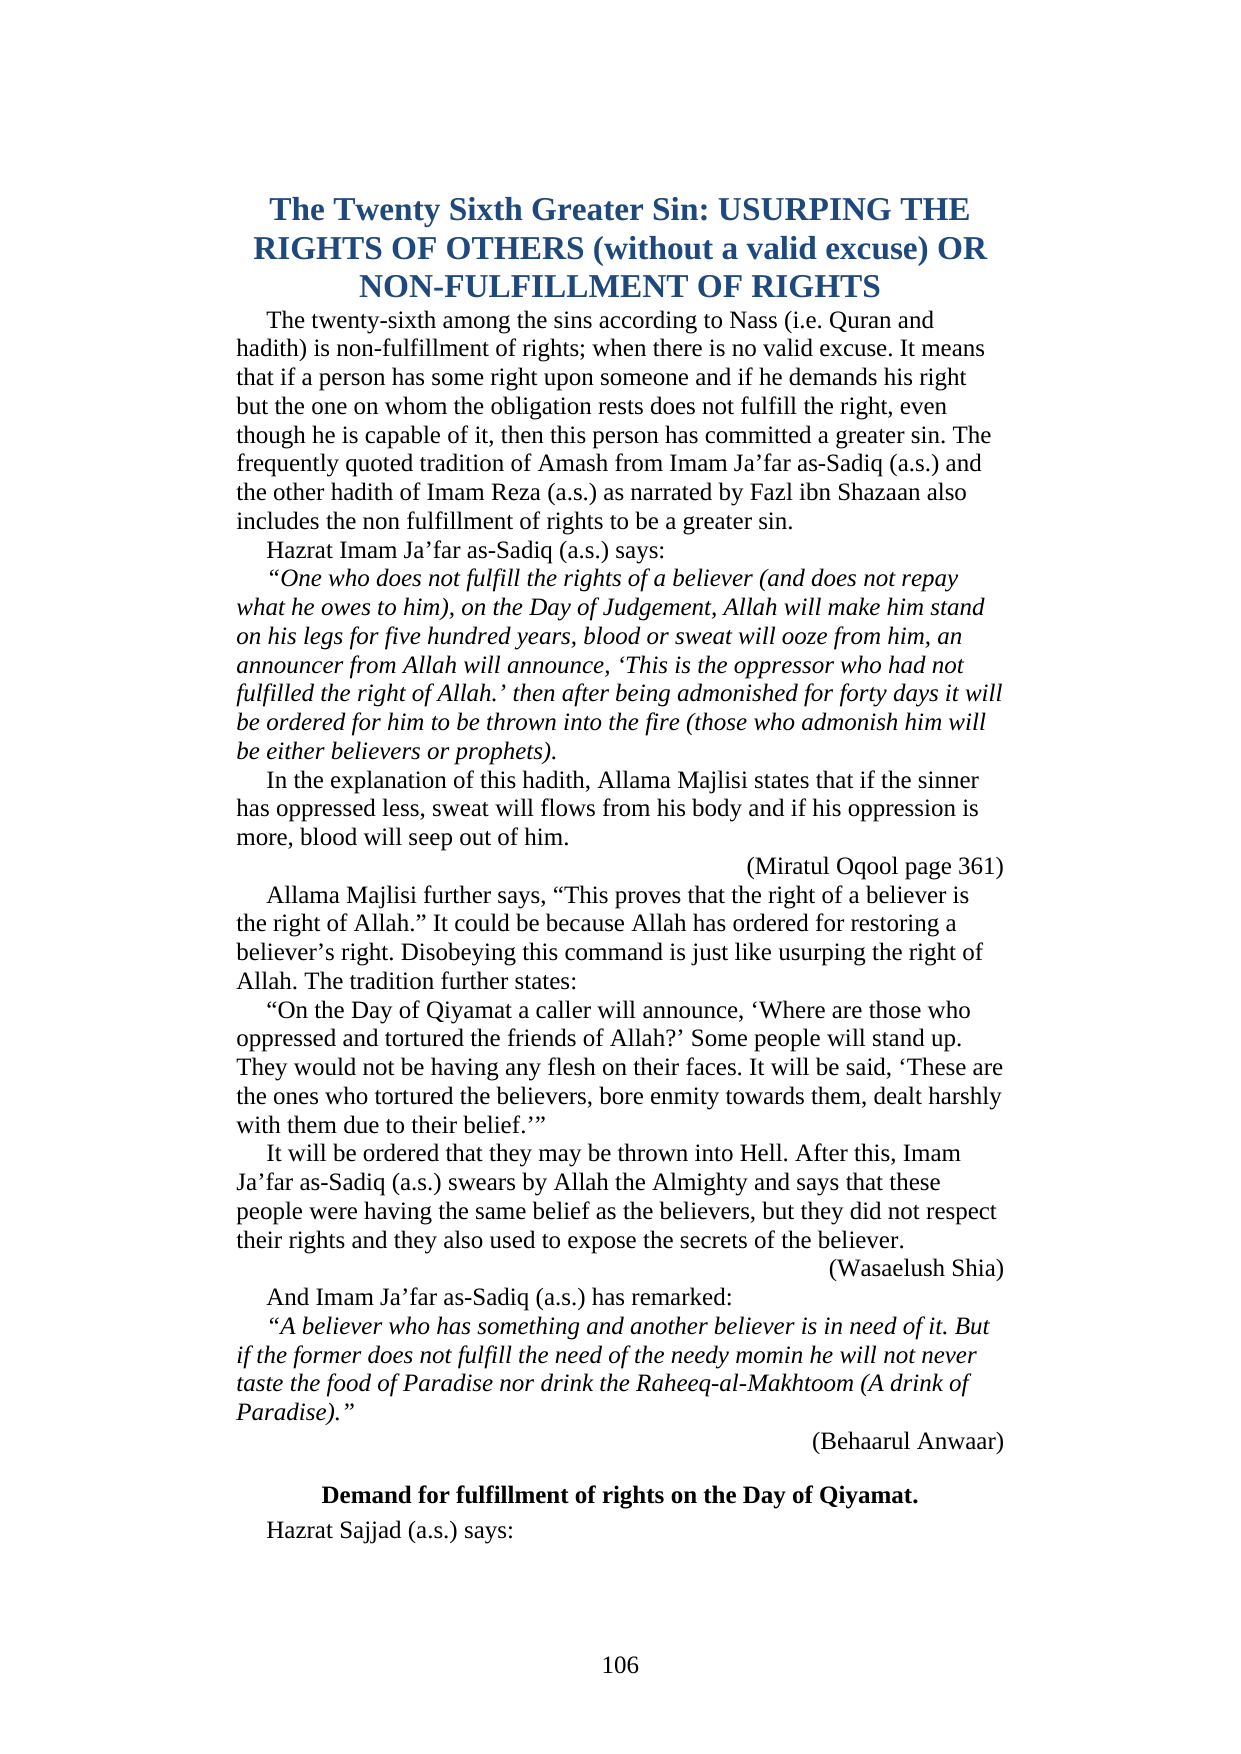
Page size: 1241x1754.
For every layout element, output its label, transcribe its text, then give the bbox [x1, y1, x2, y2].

text (Wasaelush Shia) [236, 1253, 1004, 1282]
text Hazrat Sajjad (a.s.) says: [236, 1515, 1004, 1543]
text Hazrat Imam Ja’far as-Sadiq (a.s.) says: [236, 535, 1004, 563]
text In the explanation of this hadith, Allama Majlisi states that if the sinner has oppressed less, sweat will flows from his body and if his oppression is more, blood will seep out of him. [236, 765, 1004, 851]
text And Imam Ja’far as-Sadiq (a.s.) has remarked: [236, 1282, 1004, 1311]
text (Miratul Oqool page 361) [236, 851, 1004, 880]
text “A believer who has something and another believer is in need of it. But if the former does not fulfill the need of the needy momin he will not never taste the food of Paradise nor drink the Raheeq-al-Makhtoom (A drink of Paradise).” [236, 1311, 1004, 1426]
text “One who does not fulfill the rights of a believer (and does not repay what he owes to him), on the Day of Judgement, Allah will make him stand on his legs for five hundred years, blood or sweat will ooze from him, an announcer from Allah will announce, ‘This is the oppressor who had not fulfilled the right of Allah.’ then after being admonished for forty days it will be ordered for him to be thrown into the fire (those who admonish him will be either believers or prophets). [236, 563, 1004, 765]
text “On the Day of Qiyamat a caller will announce, ‘Where are those who oppressed and tortured the friends of Allah?’ Some people will stand up. They would not be having any flesh on their faces. It will be said, ‘These are the ones who tortured the believers, bore enmity towards them, dealt harshly with them due to their belief.’” [236, 995, 1004, 1138]
text The twenty-sixth among the sins according to Nass (i.e. Quran and hadith) is non-fulfillment of rights; when there is no valid excuse. It means that if a person has some right upon someone and if he demands his right but the one on whom the obligation rests does not fulfill the right, even though he is capable of it, then this person has committed a greater sin. The frequently quoted tradition of Amash from Imam Ja’far as-Sadiq (a.s.) and the other hadith of Imam Reza (a.s.) as narrated by Fazl ibn Shazaan also includes the non fulfillment of rights to be a greater sin. [236, 305, 1004, 535]
text It will be ordered that they may be thrown into Hell. After this, Imam Ja’far as-Sadiq (a.s.) swears by Allah the Almighty and says that these people were having the same belief as the believers, but they did not respect their rights and they also used to expose the secrets of the believer. [236, 1138, 1004, 1253]
text (Behaarul Anwaar) [236, 1426, 1004, 1455]
subtitle The Twenty Sixth Greater Sin: USURPING THE RIGHTS OF OTHERS (without a valid excuse) OR NON-FULFILLMENT OF RIGHTS [236, 190, 1004, 305]
subtitle Demand for fulfillment of rights on the Day of Qiyamat. [236, 1480, 1004, 1508]
text Allama Majlisi further says, “This proves that the right of a believer is the right of Allah.” It could be because Allah has ordered for restoring a believer’s right. Disobeying this command is just like usurping the right of Allah. The tradition further states: [236, 880, 1004, 995]
